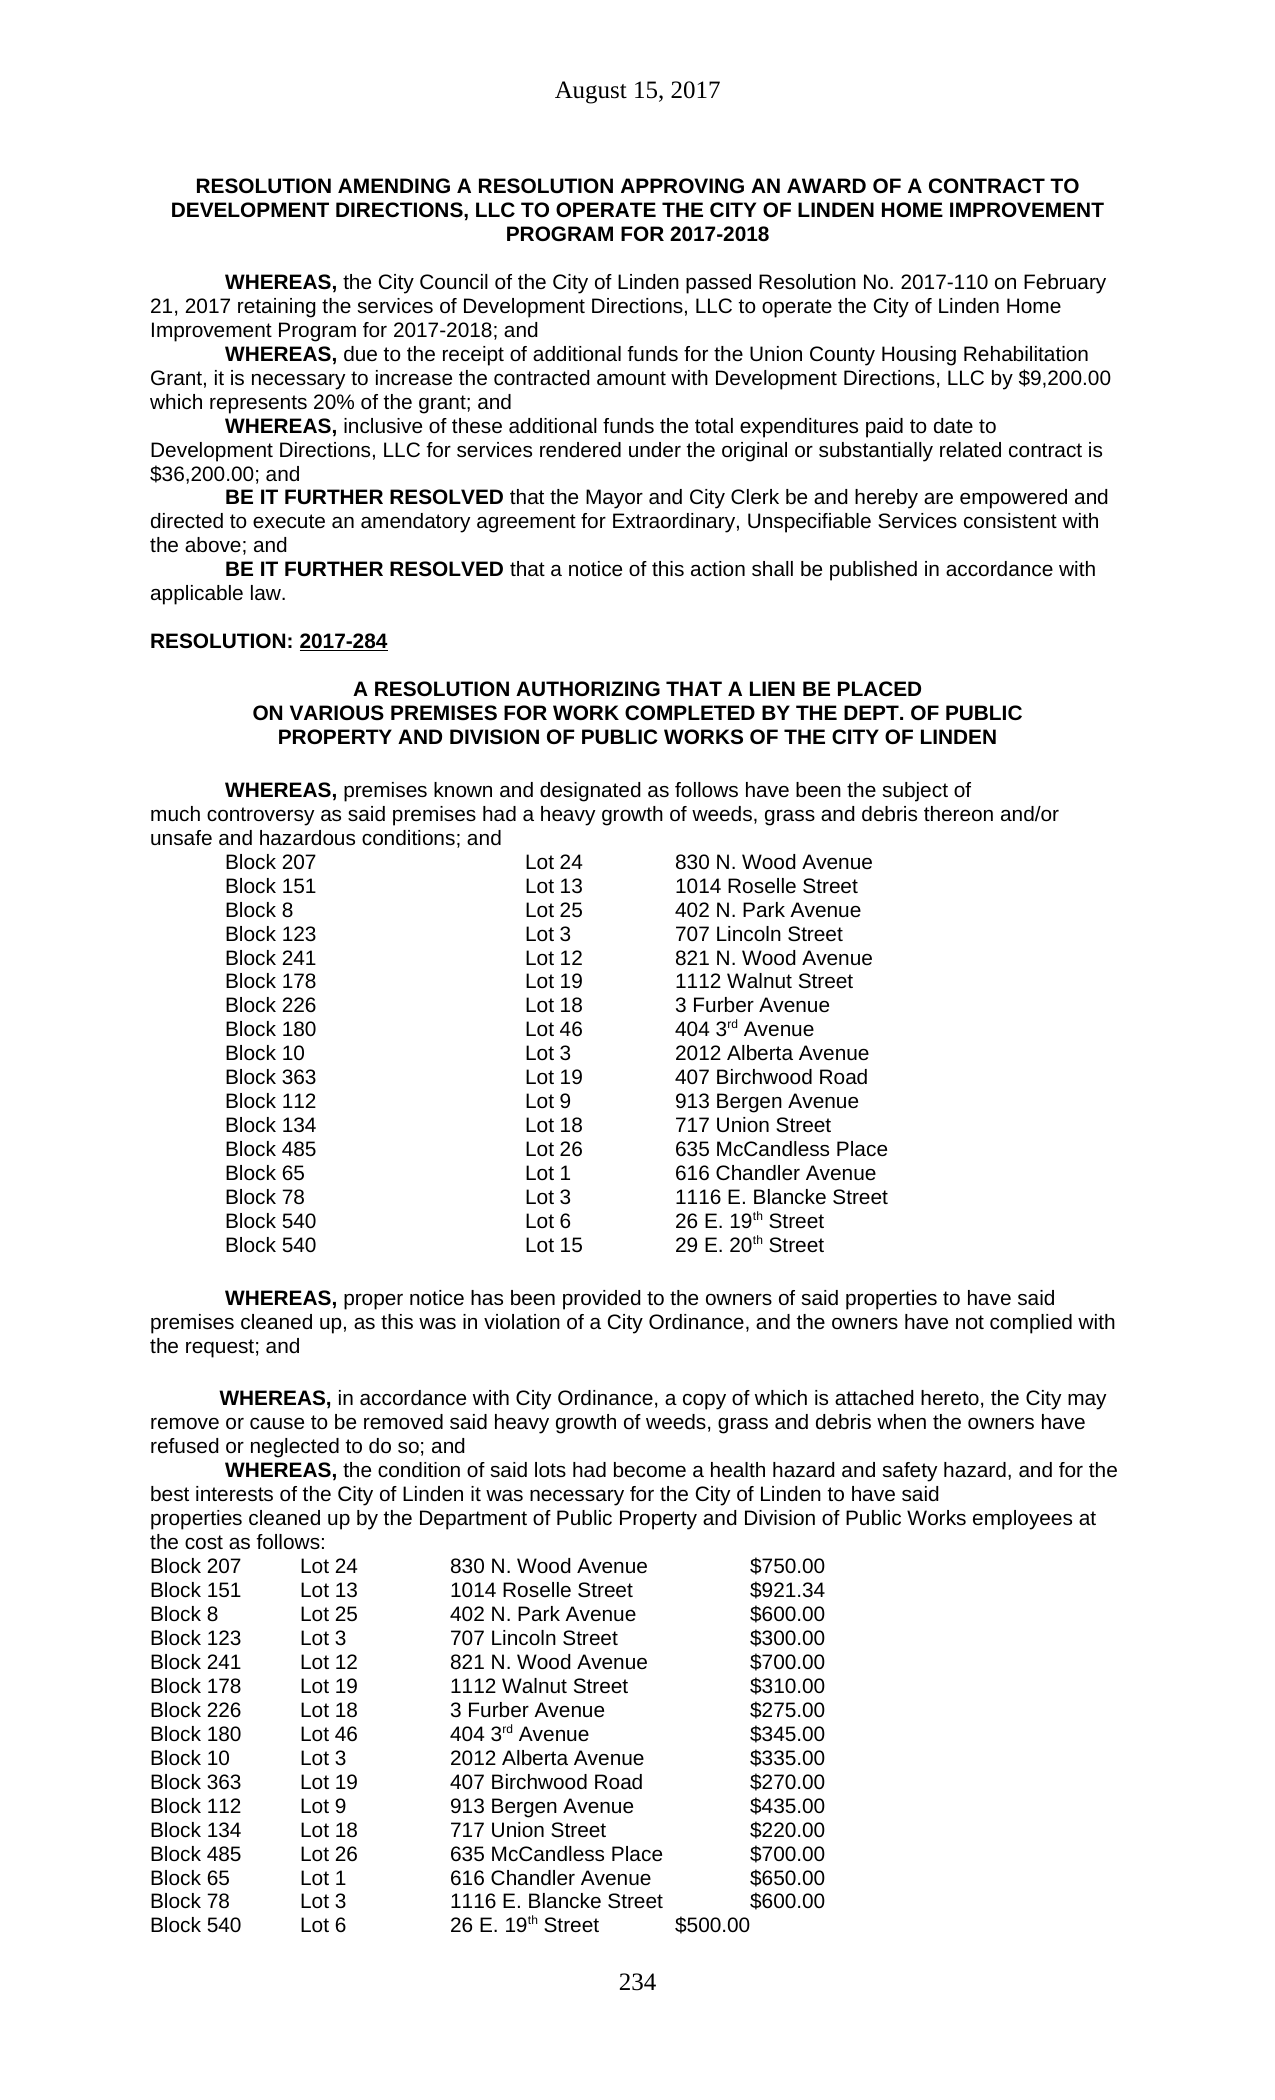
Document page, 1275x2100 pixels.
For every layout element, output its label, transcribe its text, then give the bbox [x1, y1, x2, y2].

text Block 207 Lot 24 830 N. Wood Avenue [225, 849, 1125, 873]
text Block 540 Lot 15 29 E. 20th Street [225, 1233, 1125, 1257]
text Block 178 Lot 19 1112 Walnut Street [225, 969, 1125, 993]
text Block 485 Lot 26 635 McCandless Place [225, 1137, 1125, 1161]
text Block 151 Lot 13 1014 Roselle Street $921.34 [150, 1578, 1125, 1602]
text Block 178 Lot 19 1112 Walnut Street $310.00 [150, 1674, 1125, 1698]
text Block 78 Lot 3 1116 E. Blancke Street $600.00 [150, 1889, 1125, 1913]
text Block 65 Lot 1 616 Chandler Avenue $650.00 [150, 1865, 1125, 1889]
text Block 363 Lot 19 407 Birchwood Road $270.00 [150, 1769, 1125, 1793]
text BE IT FURTHER RESOLVED that a notice of this action shall be published in accordance with applicable law. [150, 557, 1125, 605]
text Block 207 Lot 24 830 N. Wood Avenue $750.00 [150, 1554, 1125, 1578]
text properties cleaned up by the Department of Public Property and Division of Public Works employees at the cost as follows: [150, 1506, 1125, 1554]
text PROPERTY AND DIVISION OF PUBLIC WORKS OF THE CITY OF LINDEN [150, 725, 1125, 749]
text Block 180 Lot 46 404 3rd Avenue $345.00 [150, 1722, 1125, 1746]
text Block 8 Lot 25 402 N. Park Avenue $600.00 [150, 1602, 1125, 1626]
text Block 65 Lot 1 616 Chandler Avenue [225, 1161, 1125, 1185]
text WHEREAS, in accordance with City Ordinance, a copy of which is attached hereto, the City may remove or cause to be removed said heavy growth of weeds, grass and debris when the owners have refused or neglected to do so; and [150, 1386, 1125, 1458]
text Block 10 Lot 3 2012 Alberta Avenue $335.00 [150, 1746, 1125, 1769]
text Block 134 Lot 18 717 Union Street [225, 1113, 1125, 1137]
text Block 112 Lot 9 913 Bergen Avenue [225, 1089, 1125, 1113]
text Block 8 Lot 25 402 N. Park Avenue [225, 897, 1125, 921]
text WHEREAS, the City Council of the City of Linden passed Resolution No. 2017-110 on February 21, 2017 retaining the services of Development Directions, LLC to operate the City of Linden Home Improvement Program for 2017-2018; and [150, 270, 1125, 342]
text WHEREAS, proper notice has been provided to the owners of said properties to have said premises cleaned up, as this was in violation of a City Ordinance, and the owners have not complied with the request; and [150, 1286, 1125, 1357]
text Block 241 Lot 12 821 N. Wood Avenue [225, 945, 1125, 969]
text Block 241 Lot 12 821 N. Wood Avenue $700.00 [150, 1650, 1125, 1674]
text WHEREAS, premises known and designated as follows have been the subject of [150, 778, 1125, 802]
text RESOLUTION: 2017-284 [150, 629, 1125, 653]
text A RESOLUTION AUTHORIZING THAT A LIEN BE PLACED [150, 677, 1125, 701]
text RESOLUTION AMENDING A RESOLUTION APPROVING AN AWARD OF A CONTRACT TO DEVELOPMENT DIRECTIONS, LLC TO OPERATE THE CITY OF LINDEN HOME IMPROVEMENT PROGRAM FOR 2017-2018 [150, 174, 1125, 246]
text Block 540 Lot 6 26 E. 19th Street [225, 1209, 1125, 1233]
text Block 134 Lot 18 717 Union Street $220.00 [150, 1817, 1125, 1841]
text Block 540 Lot 6 26 E. 19th Street $500.00 [150, 1913, 1125, 1937]
text Block 226 Lot 18 3 Furber Avenue [225, 993, 1125, 1017]
text Block 485 Lot 26 635 McCandless Place $700.00 [150, 1841, 1125, 1865]
text Block 226 Lot 18 3 Furber Avenue $275.00 [150, 1698, 1125, 1722]
text WHEREAS, the condition of said lots had become a health hazard and safety hazard, and for the best interests of the City of Linden it was necessary for the City of Linden to have said [150, 1458, 1125, 1506]
text Block 123 Lot 3 707 Lincoln Street $300.00 [150, 1626, 1125, 1650]
text Block 78 Lot 3 1116 E. Blancke Street [225, 1185, 1125, 1209]
text Block 112 Lot 9 913 Bergen Avenue $435.00 [150, 1793, 1125, 1817]
text WHEREAS, due to the receipt of additional funds for the Union County Housing Rehabilitation Grant, it is necessary to increase the contracted amount with Development Directions, LLC by $9,200.00 which represents 20% of the grant; and [150, 342, 1125, 413]
text Block 363 Lot 19 407 Birchwood Road [225, 1065, 1125, 1089]
text Block 151 Lot 13 1014 Roselle Street [225, 873, 1125, 897]
text ON VARIOUS PREMISES FOR WORK COMPLETED BY THE DEPT. OF PUBLIC [150, 701, 1125, 725]
text BE IT FURTHER RESOLVED that the Mayor and City Clerk be and hereby are empowered and directed to execute an amendatory agreement for Extraordinary, Unspecifiable Services consistent with the above; and [150, 485, 1125, 557]
text Block 123 Lot 3 707 Lincoln Street [225, 921, 1125, 945]
text much controversy as said premises had a heavy growth of weeds, grass and debris thereon and/or unsafe and hazardous conditions; and [150, 802, 1125, 849]
text Block 10 Lot 3 2012 Alberta Avenue [225, 1041, 1125, 1065]
text Block 180 Lot 46 404 3rd Avenue [225, 1017, 1125, 1041]
text WHEREAS, inclusive of these additional funds the total expenditures paid to date to Development Directions, LLC for services rendered under the original or substantially related contract is $36,200.00; and [150, 413, 1125, 485]
